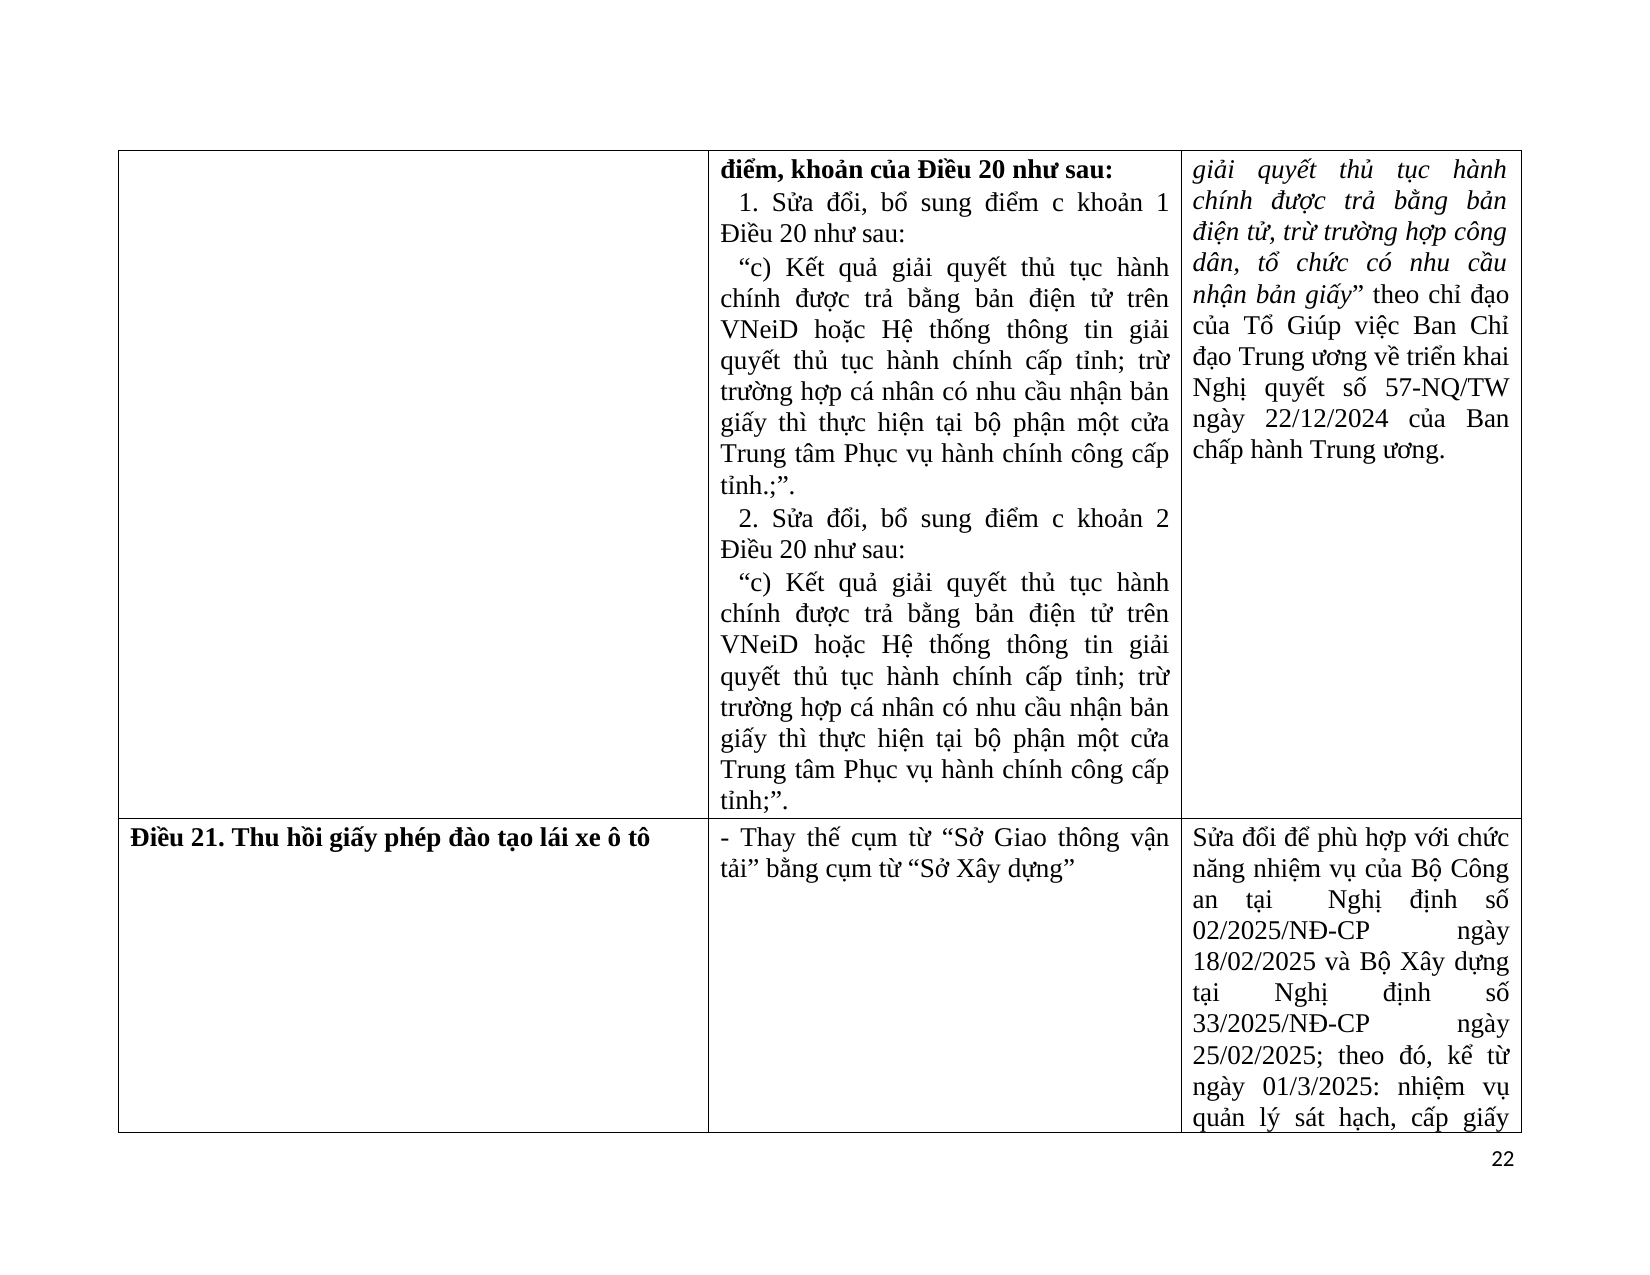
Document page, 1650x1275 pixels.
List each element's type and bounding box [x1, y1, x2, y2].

table_cell [119, 151, 708, 818]
table_cell [119, 819, 708, 1132]
table_cell [709, 819, 1181, 1132]
table_cell [1182, 819, 1521, 1132]
table_cell [709, 151, 1181, 818]
table_cell [1182, 151, 1521, 818]
